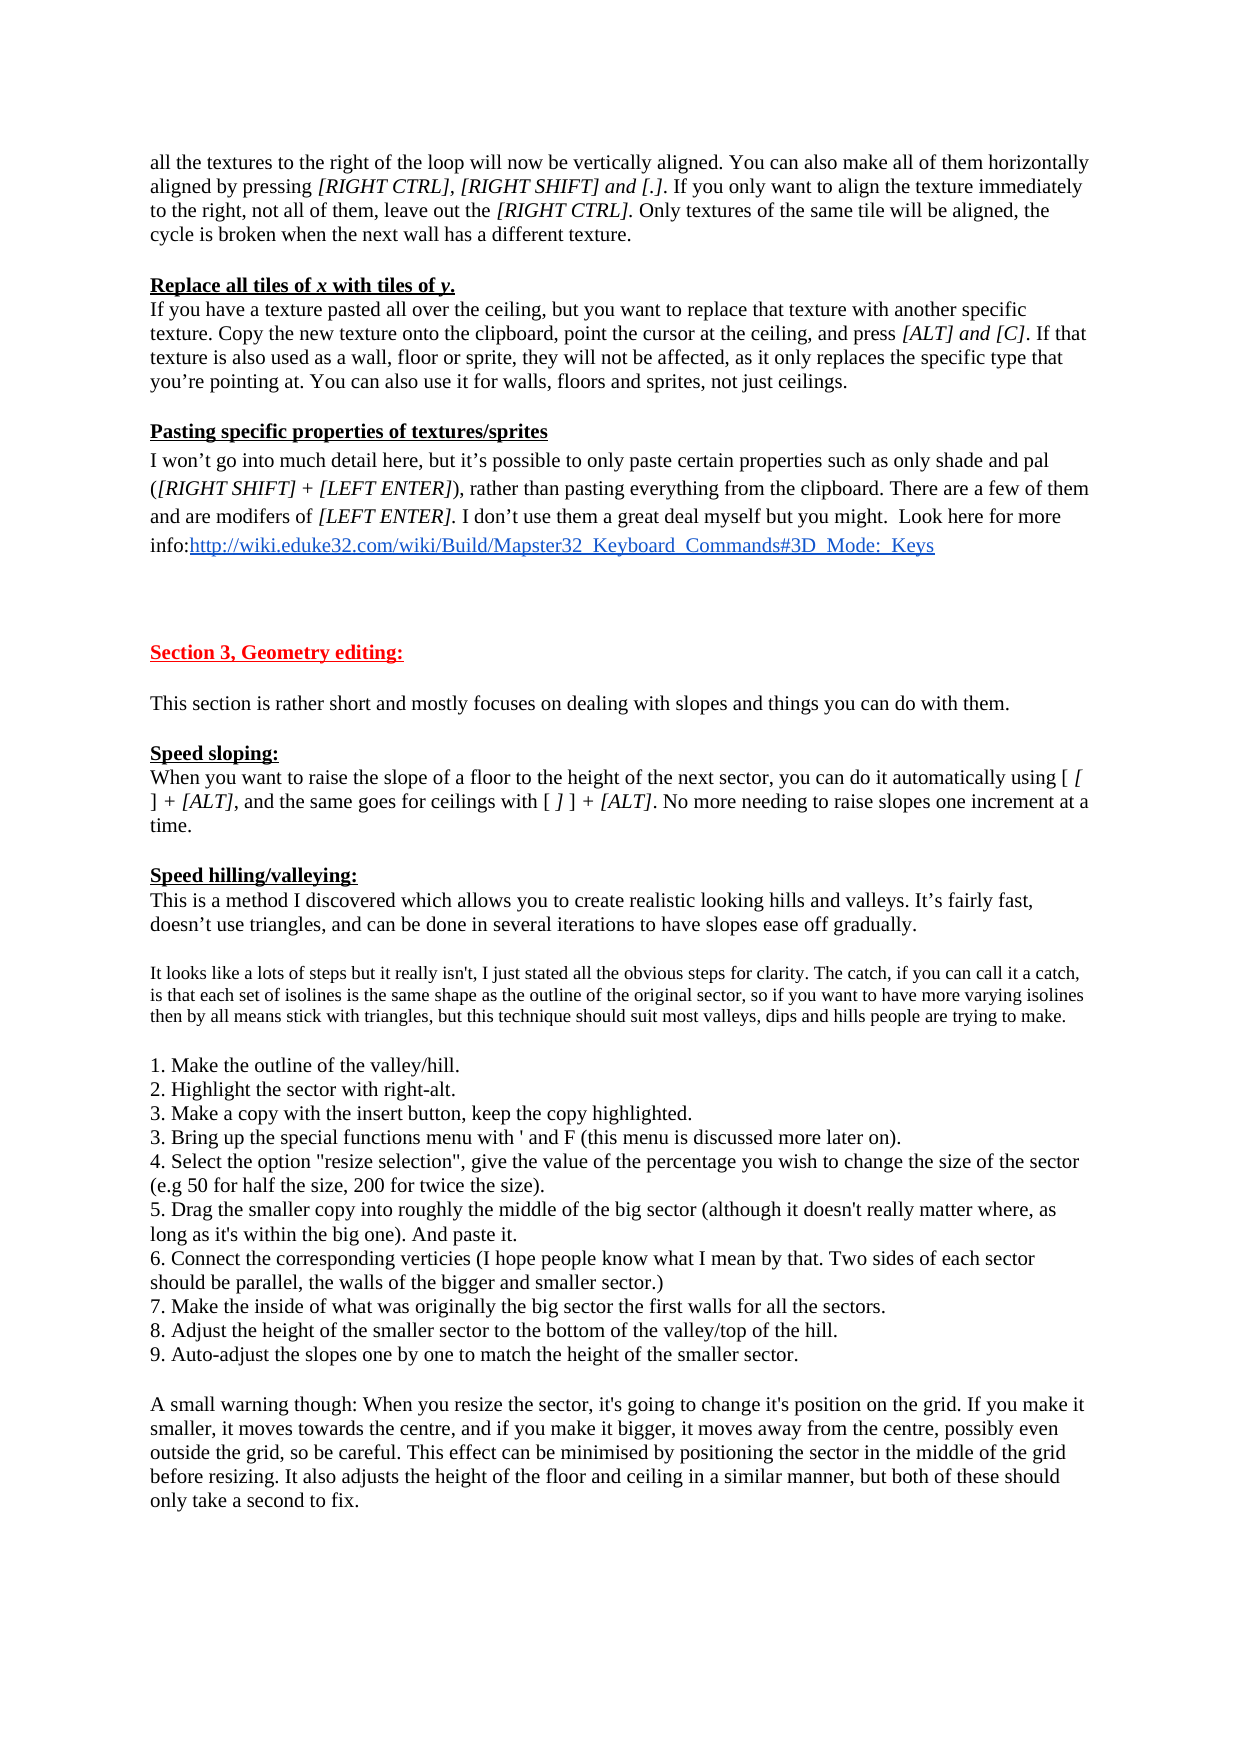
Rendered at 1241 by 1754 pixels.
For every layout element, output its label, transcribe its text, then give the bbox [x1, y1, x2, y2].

text This section is rather short and mostly focuses on dealing with slopes and things you can do with them. [150, 690, 1090, 714]
text I won’t go into much detail here, but it’s possible to only paste certain properties such as only shade and pal ([RIGHT SHIFT] + [LEFT ENTER]), rather than pasting everything from the clipboard. There are a few of them and are modifers of [LEFT ENTER]. I don’t use them a great deal myself but you might. Look here for more info:http://wiki.eduke32.com/wiki/Build/Mapster32_Keyboard_Commands#3D_Mode:_Keys [150, 448, 1090, 557]
text 8. Adjust the height of the smaller sector to the bottom of the valley/top of the hill. [150, 1318, 1090, 1342]
text 9. Auto-adjust the slopes one by one to match the height of the smaller sector. [150, 1342, 1090, 1366]
text If you have a texture pasted all over the ceiling, but you want to replace that texture with another specific texture. Copy the new texture onto the clipboard, point the cursor at the ceiling, and press [ALT] and [C]. If that texture is also used as a wall, floor or sprite, they will not be affected, as it only replaces the specific type that you’re pointing at. You can also use it for walls, floors and sprites, not just ceilings. [150, 297, 1090, 393]
text A small warning though: When you resize the sector, it's going to change it's position on the grid. If you make it smaller, it moves towards the centre, and if you make it bigger, it moves away from the centre, possibly even outside the grid, so be careful. This effect can be minimised by positioning the sector in the middle of the grid before resizing. It also adjusts the height of the floor and ceiling in a similar manner, but both of these should only take a second to fix. [150, 1392, 1090, 1512]
text 5. Drag the smaller copy into roughly the middle of the big sector (although it doesn't really matter where, as long as it's within the big one). And paste it. [150, 1197, 1090, 1246]
text 3. Bring up the special functions menu with ' and F (this menu is discussed more later on). [150, 1125, 1090, 1149]
text When you want to raise the slope of a floor to the height of the next sector, you can do it automatically using [ [ ] + [ALT], and the same goes for ceilings with [ ] ] + [ALT]. No more needing to raise slopes one increment at a time. [150, 765, 1090, 837]
text Pasting specific properties of textures/sprites [150, 419, 1090, 443]
text Section 3, Geometry editing: [150, 640, 1090, 664]
text This is a method I discovered which allows you to create realistic looking hills and valleys. It’s fairly fast, doesn’t use triangles, and can be done in several iterations to have slopes ease off gradually. [150, 887, 1090, 936]
text 4. Select the option "resize selection", give the value of the percentage you wish to change the size of the sector (e.g 50 for half the size, 200 for twice the size). [150, 1149, 1090, 1197]
text It looks like a lots of steps but it really isn't, I just stated all the obvious steps for clarity. The catch, if you can call it a catch, is that each set of isolines is the same shape as the outline of the original sector, so if you want to have more varying isolines then by all means stick with triangles, but this technique should suit most valleys, dips and hills people are trying to make. [150, 962, 1090, 1027]
text 3. Make a copy with the insert button, keep the copy highlighted. [150, 1101, 1090, 1125]
text Speed hilling/valleying: [150, 863, 1090, 887]
text 2. Highlight the sector with right-alt. [150, 1077, 1090, 1101]
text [150, 150, 1090, 246]
text Speed sloping: [150, 741, 1090, 765]
text 6. Connect the corresponding verticies (I hope people know what I mean by that. Two sides of each sector should be parallel, the walls of the bigger and smaller sector.) [150, 1246, 1090, 1294]
text Replace all tiles of x with tiles of y. [150, 273, 1090, 297]
text 7. Make the inside of what was originally the big sector the first walls for all the sectors. [150, 1294, 1090, 1318]
text 1. Make the outline of the valley/hill. [150, 1053, 1090, 1077]
